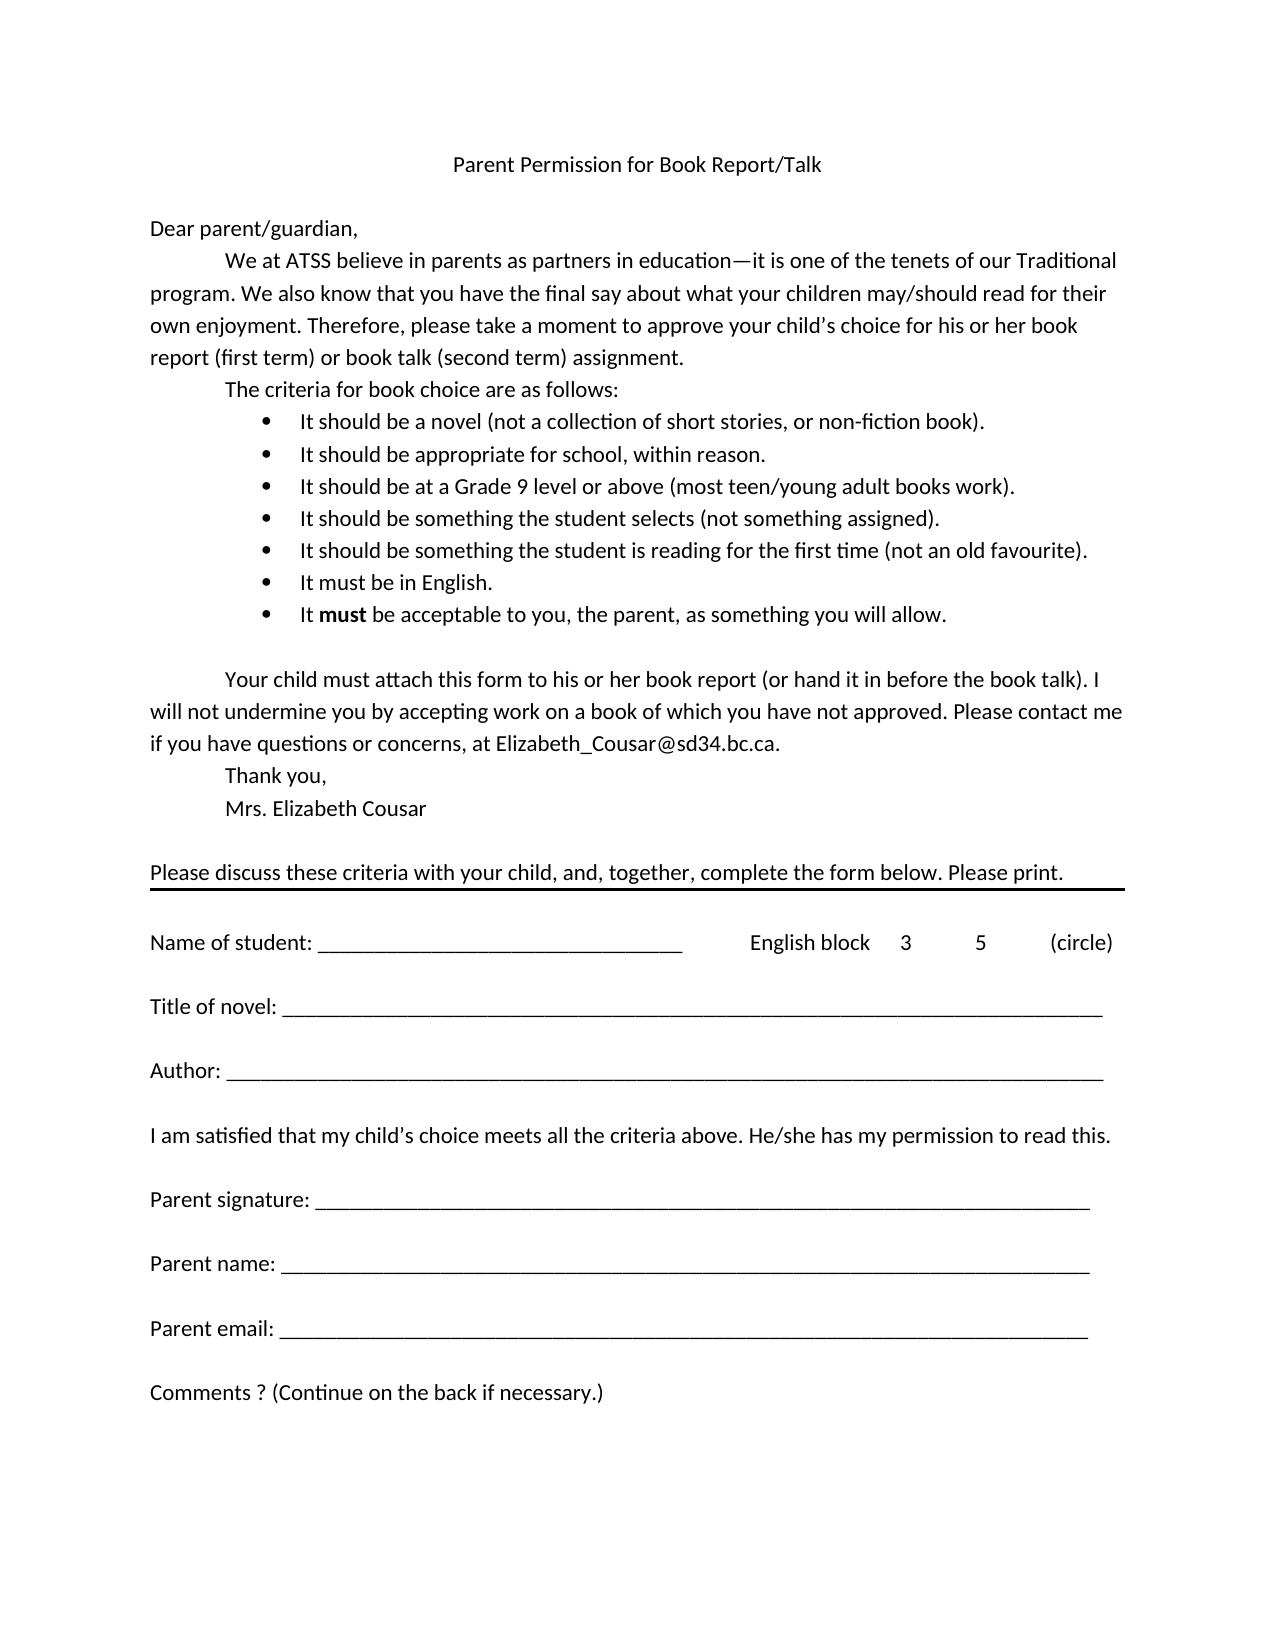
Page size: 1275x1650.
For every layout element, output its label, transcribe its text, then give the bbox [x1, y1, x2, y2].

text We at ATSS believe in parents as partners in education—it is one of the tenets of our Traditional program. We also know that you have the final say about what your children may/should read for their own enjoyment. Therefore, please take a moment to approve your child’s choice for his or her book report (first term) or book talk (second term) assignment. [150, 247, 1125, 371]
text Mrs. Elizabeth Cousar [150, 794, 1125, 822]
text Name of student: ________________________________ English block 3 5 (circle) [150, 928, 1125, 956]
list It should be something the student selects (not something assigned). [262, 504, 1125, 532]
text Parent email: _______________________________________________________________________ [150, 1314, 1125, 1342]
list It should be a novel (not a collection of short stories, or non-fiction book). [262, 407, 1125, 436]
text Author: _____________________________________________________________________________ [150, 1056, 1125, 1084]
text Please discuss these criteria with your child, and, together, complete the form below. Please print. [150, 858, 1125, 888]
text Thank you, [150, 762, 1125, 789]
list It must be in English. [262, 568, 1125, 596]
list It must be acceptable to you, the parent, as something you will allow. [262, 601, 1125, 629]
list It should be something the student is reading for the first time (not an old favourite). [262, 536, 1125, 564]
text Dear parent/guardian, [150, 214, 1125, 242]
list It should be appropriate for school, within reason. [262, 440, 1125, 468]
text The criteria for book choice are as follows: [150, 375, 1125, 403]
text Parent name: _______________________________________________________________________ [150, 1249, 1125, 1278]
text Title of novel: ________________________________________________________________________ [150, 992, 1125, 1020]
text Comments ? (Continue on the back if necessary.) [150, 1378, 1125, 1406]
list It should be at a Grade 9 level or above (most teen/young adult books work). [262, 472, 1125, 500]
text Parent Permission for Book Report/Talk [150, 150, 1125, 178]
text Parent signature: ____________________________________________________________________ [150, 1185, 1125, 1213]
text Your child must attach this form to his or her book report (or hand it in before the book talk). I will not undermine you by accepting work on a book of which you have not approved. Please contact me if you have questions or concerns, at Elizabeth_Cousar@sd34.bc.ca. [150, 665, 1125, 757]
text I am satisfied that my child’s choice meets all the criteria above. He/she has my permission to read this. [150, 1121, 1125, 1149]
